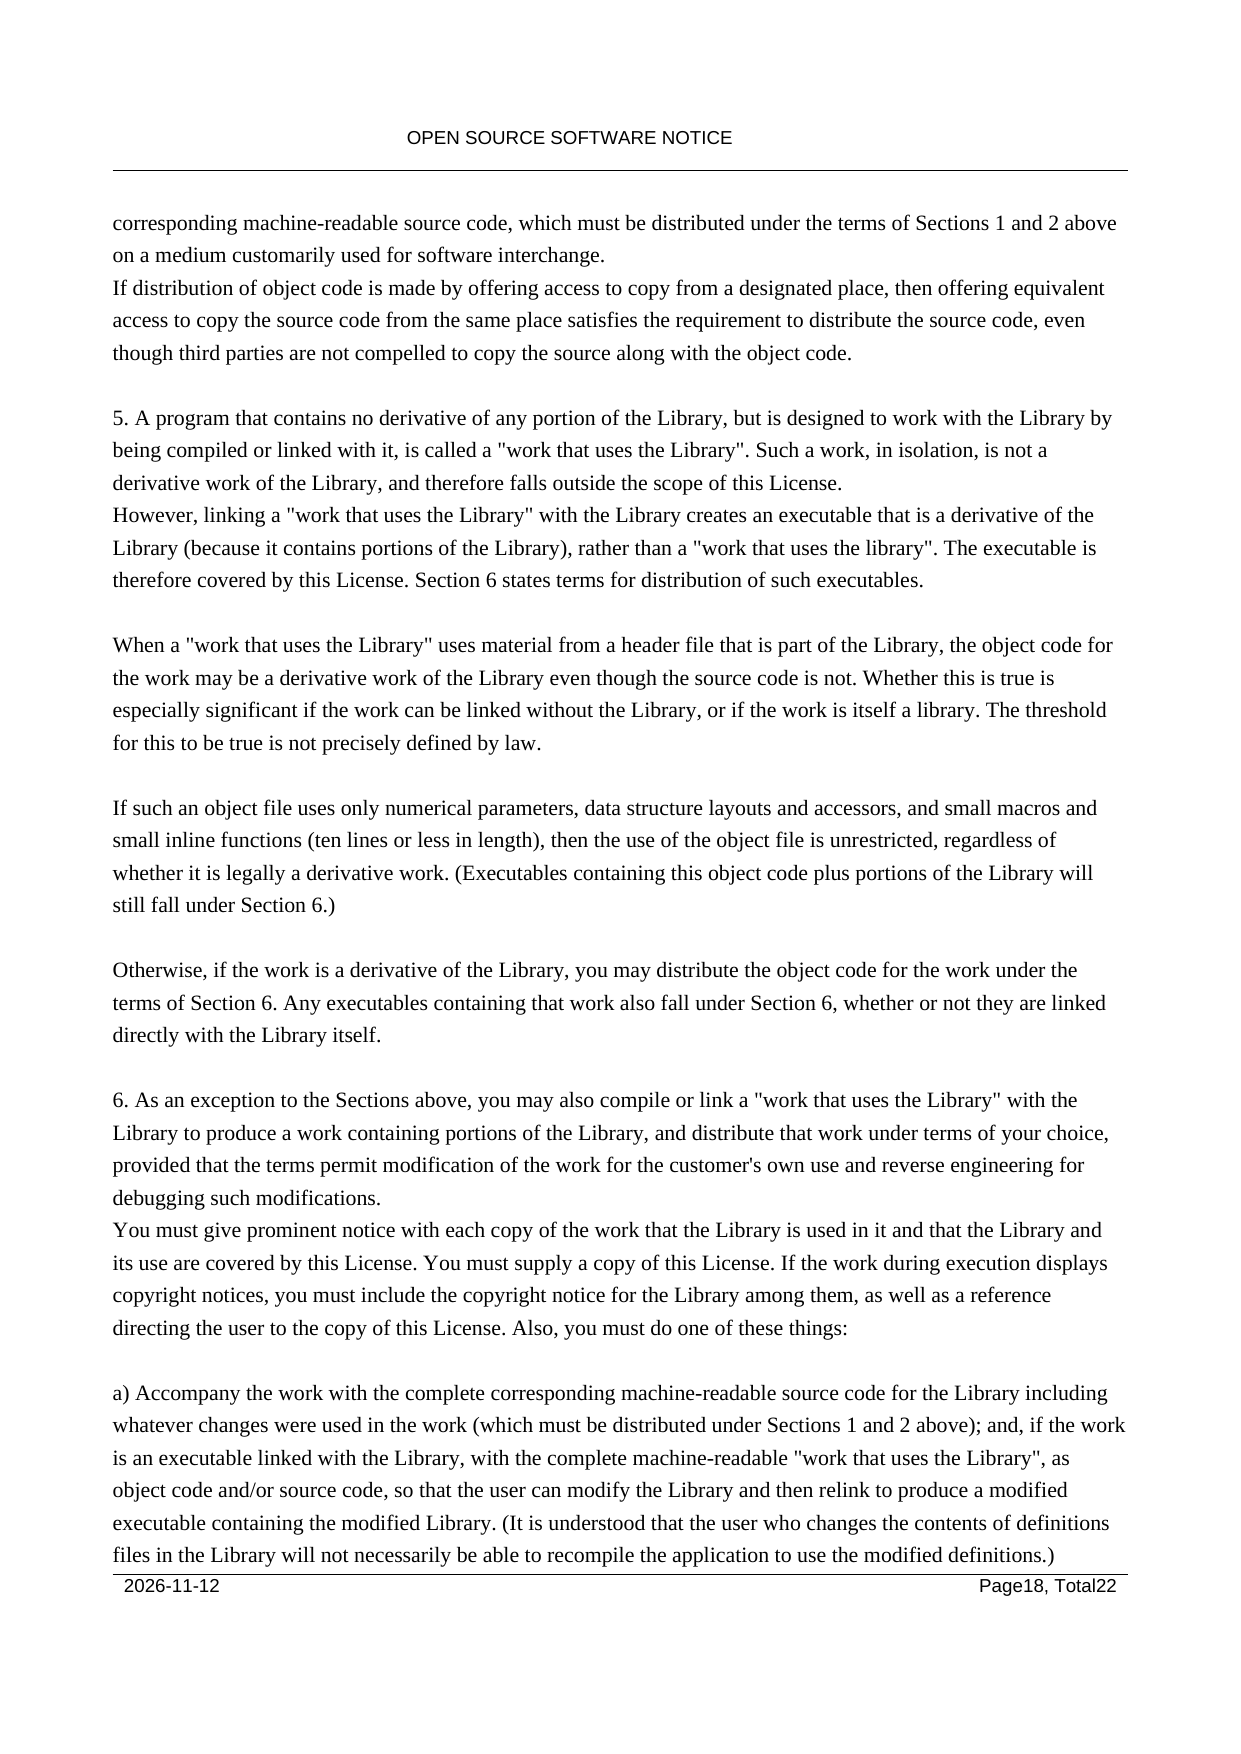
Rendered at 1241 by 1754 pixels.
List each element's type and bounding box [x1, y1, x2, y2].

text [112, 206, 1128, 1571]
